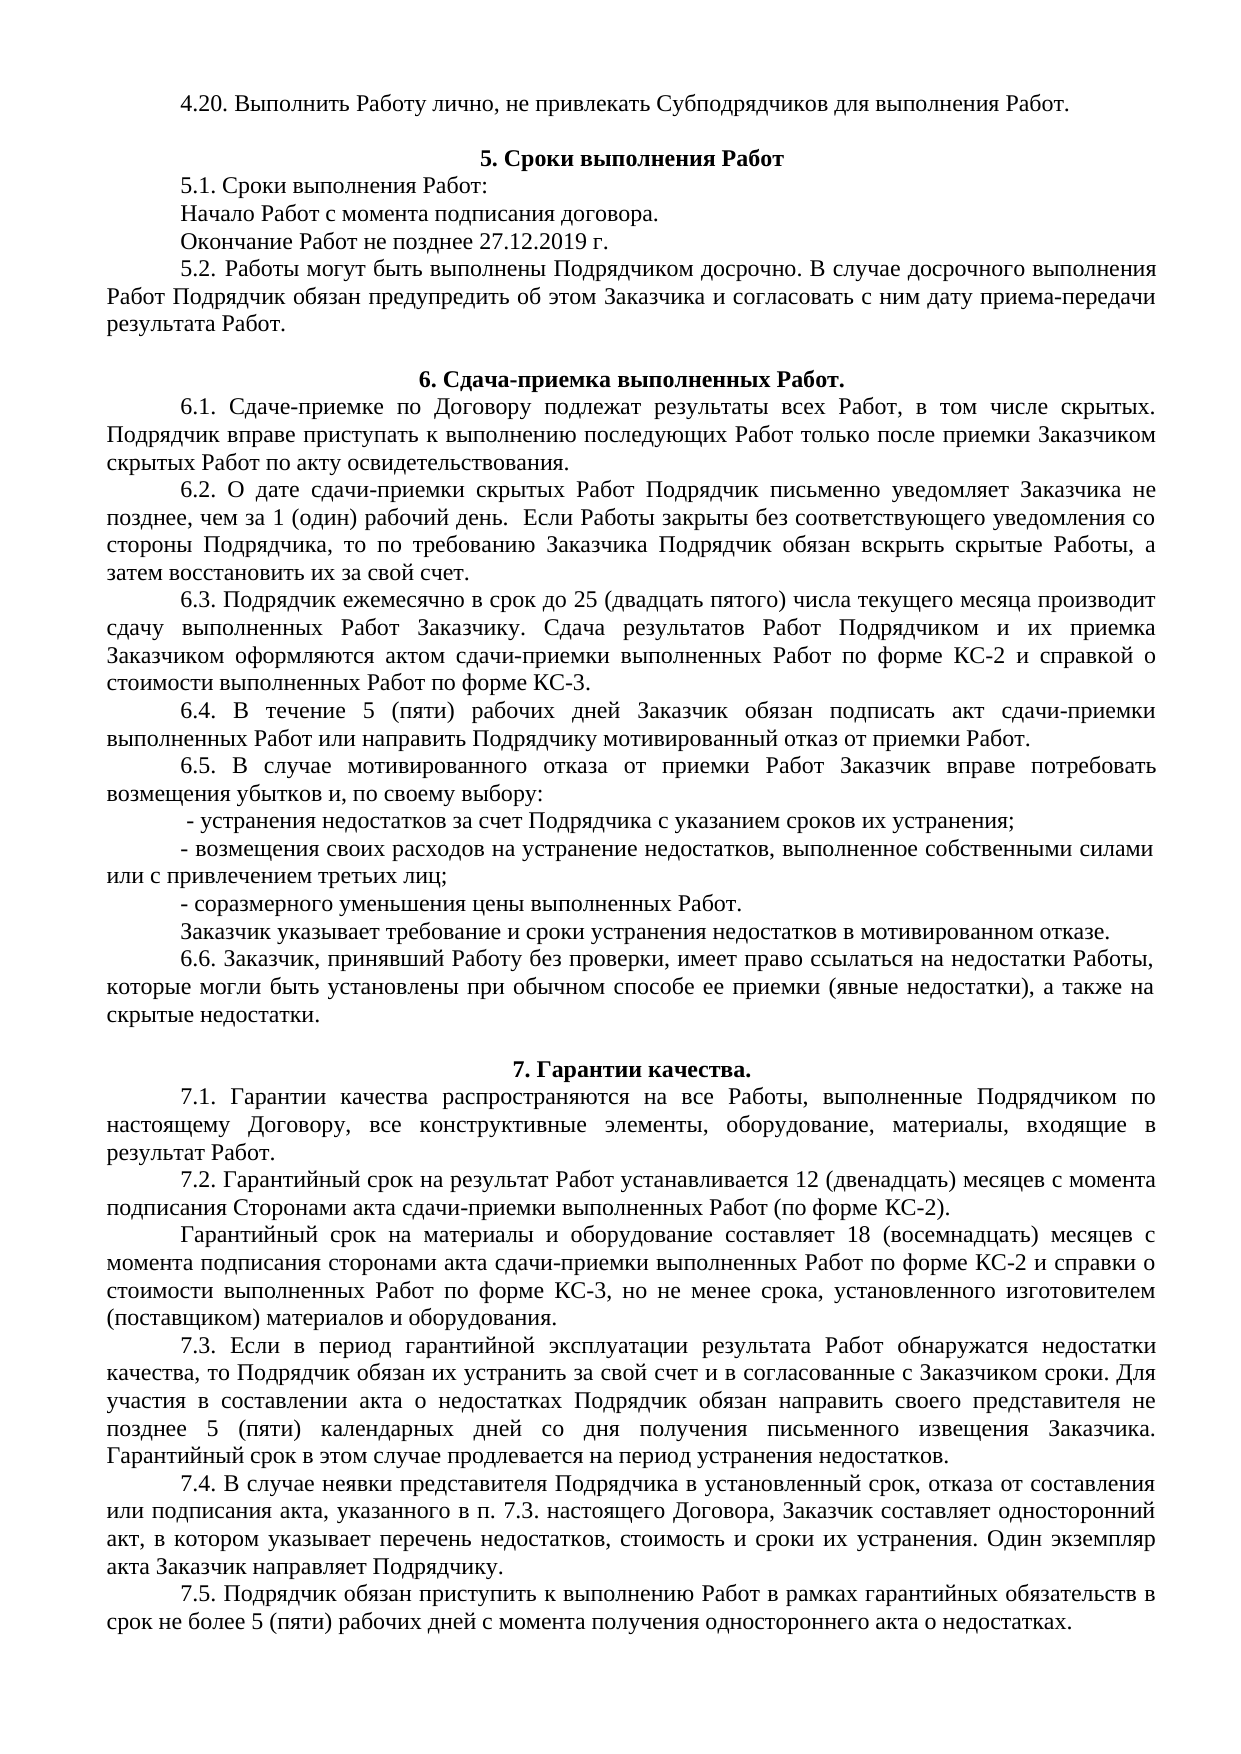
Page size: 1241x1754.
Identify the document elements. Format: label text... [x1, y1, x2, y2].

text Начало Работ с момента подписания договора. [106, 199, 1157, 227]
text 5. Сроки выполнения Работ [106, 144, 1157, 171]
text 5.1. Сроки выполнения Работ: [106, 171, 1157, 199]
text 6.2. О дате сдачи-приемки скрытых Работ Подрядчик письменно уведомляет Заказчика не позднее, чем за 1 (один) рабочий день. Если Работы закрыты без соответствующего уведомления со стороны Подрядчика, то по требованию Заказчика Подрядчик обязан вскрыть скрытые Работы, а затем восстановить их за свой счет. [106, 475, 1157, 586]
text Окончание Работ не позднее 27.12.2019 г. [106, 227, 1157, 254]
text 5.2. Работы могут быть выполнены Подрядчиком досрочно. В случае досрочного выполнения Работ Подрядчик обязан предупредить об этом Заказчика и согласовать с ним дату приема-передачи результата Работ. [106, 254, 1157, 337]
text Гарантийный срок на материалы и оборудование составляет 18 (восемнадцать) месяцев с момента подписания сторонами акта сдачи-приемки выполненных Работ по форме КС-2 и справки о стоимости выполненных Работ по форме КС-3, но не менее срока, установленного изготовителем (поставщиком) материалов и оборудования. [106, 1220, 1157, 1331]
text 7.5. Подрядчик обязан приступить к выполнению Работ в рамках гарантийных обязательств в срок не более 5 (пяти) рабочих дней с момента получения одностороннего акта о недостатках. [106, 1579, 1157, 1634]
text 6.3. Подрядчик ежемесячно в срок до 25 (двадцать пятого) числа текущего месяца производит сдачу выполненных Работ Заказчику. Сдача результатов Работ Подрядчиком и их приемка Заказчиком оформляются актом сдачи-приемки выполненных Работ по форме КС-2 и справкой о стоимости выполненных Работ по форме КС-3. [106, 586, 1157, 696]
text 6.4. В течение 5 (пяти) рабочих дней Заказчик обязан подписать акт сдачи-приемки выполненных Работ или направить Подрядчику мотивированный отказ от приемки Работ. [106, 696, 1157, 751]
text 7.3. Если в период гарантийной эксплуатации результата Работ обнаружатся недостатки качества, то Подрядчик обязан их устранить за свой счет и в согласованные с Заказчиком сроки. Для участия в составлении акта о недостатках Подрядчик обязан направить своего представителя не позднее 5 (пяти) календарных дней со дня получения письменного извещения Заказчика. Гарантийный срок в этом случае продлевается на период устранения недостатков. [106, 1331, 1157, 1469]
text - устранения недостатков за счет Подрядчика с указанием сроков их устранения; [106, 806, 1155, 834]
text 6.5. В случае мотивированного отказа от приемки Работ Заказчик вправе потребовать возмещения убытков и, по своему выбору: [106, 751, 1157, 806]
text 7. Гарантии качества. [106, 1055, 1157, 1082]
text 7.4. В случае неявки представителя Подрядчика в установленный срок, отказа от составления или подписания акта, указанного в п. 7.3. настоящего Договора, Заказчик составляет односторонний акт, в котором указывает перечень недостатков, стоимость и сроки их устранения. Один экземпляр акта Заказчик направляет Подрядчику. [106, 1469, 1157, 1579]
text 7.1. Гарантии качества распространяются на все Работы, выполненные Подрядчиком по настоящему Договору, все конструктивные элементы, оборудование, материалы, входящие в результат Работ. [106, 1082, 1157, 1165]
text 6. Сдача-приемка выполненных Работ. [106, 365, 1157, 392]
text Заказчик указывает требование и сроки устранения недостатков в мотивированном отказе. [106, 917, 1155, 944]
text 4.20. Выполнить Работу лично, не привлекать Субподрядчиков для выполнения Работ. [106, 89, 1157, 116]
text - соразмерного уменьшения цены выполненных Работ. [106, 889, 1155, 917]
text 6.6. Заказчик, принявший Работу без проверки, имеет право ссылаться на недостатки Работы, которые могли быть установлены при обычном способе ее приемки (явные недостатки), а также на скрытые недостатки. [106, 944, 1155, 1027]
text 6.1. Сдаче-приемке по Договору подлежат результаты всех Работ, в том числе скрытых. Подрядчик вправе приступать к выполнению последующих Работ только после приемки Заказчиком скрытых Работ по акту освидетельствования. [106, 392, 1157, 475]
text - возмещения своих расходов на устранение недостатков, выполненное собственными силами или с привлечением третьих лиц; [106, 834, 1155, 889]
text 7.2. Гарантийный срок на результат Работ устанавливается 12 (двенадцать) месяцев с момента подписания Сторонами акта сдачи-приемки выполненных Работ (по форме КС-2). [106, 1165, 1157, 1220]
